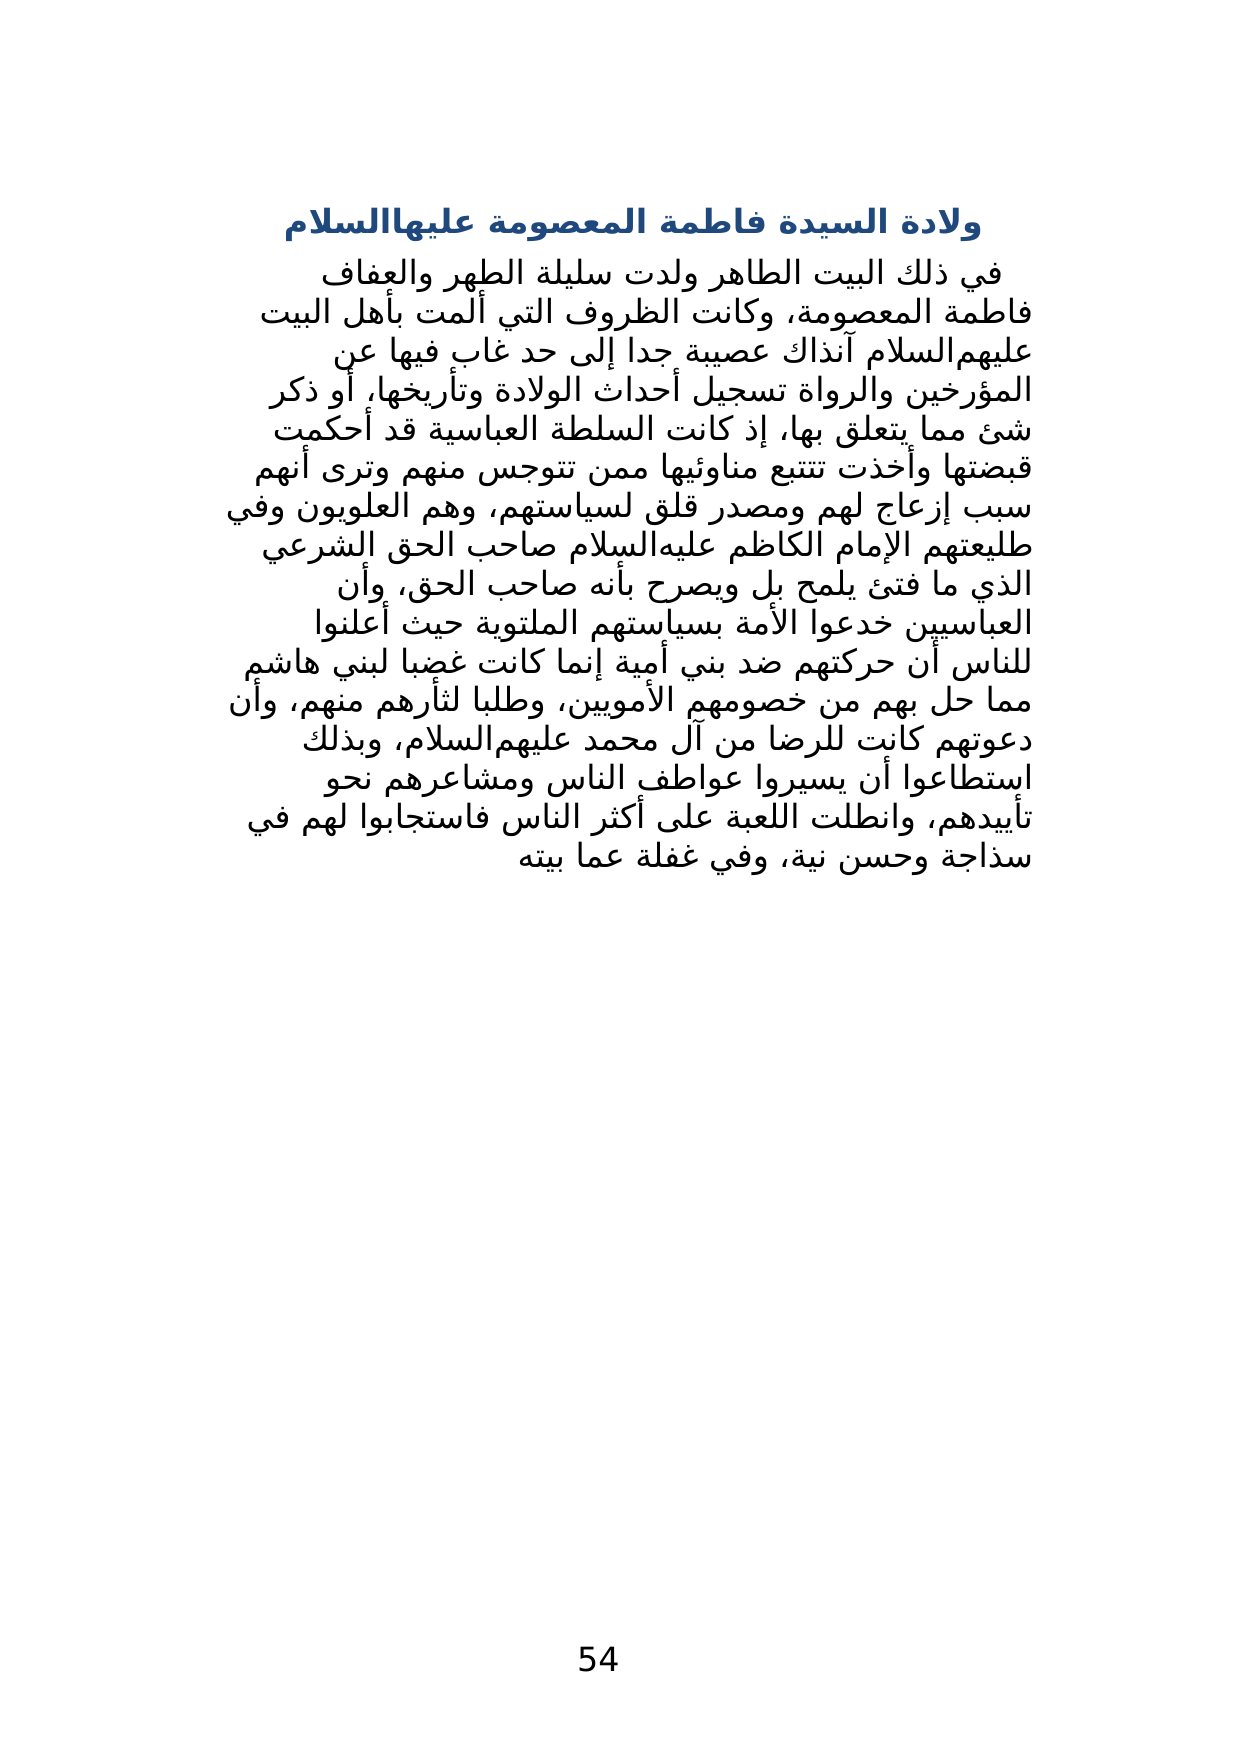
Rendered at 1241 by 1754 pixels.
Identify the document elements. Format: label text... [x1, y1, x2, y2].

subtitle ولادة السيدة فاطمة المعصومة عليها‌السلام [222, 202, 1033, 241]
text في ذلك البيت الطاهر ولدت سليلة الطهر والعفاف فاطمة المعصومة، وكانت الظروف التي ألمت بأهل البيت عليهم‌السلام آنذاك عصيبة جدا إلى حد غاب فيها عن المؤرخين والرواة تسجيل أحداث الولادة وتأريخها، أو ذكر شئ مما يتعلق بها، إذ كانت السلطة العباسية قد أحكمت قبضتها وأخذت تتتبع مناوئيها ممن تتوجس منهم وترى أنهم سبب إزعاج لهم ومصدر قلق لسياستهم، وهم العلويون وفي طليعتهم الإمام الكاظم عليه‌السلام صاحب الحق الشرعي الذي ما فتئ يلمح بل ويصرح بأنه صاحب الحق، وأن العباسيين خدعوا الأمة بسياستهم الملتوية حيث أعلنوا للناس أن حركتهم ضد بني أمية إنما كانت غضبا لبني هاشم مما حل بهم من خصومهم الأمويين، وطلبا لثأرهم منهم، وأن دعوتهم كانت للرضا من آل محمد عليهم‌السلام، وبذلك استطاعوا أن يسيروا عواطف الناس ومشاعرهم نحو تأييدهم، وانطلت اللعبة على أكثر الناس فاستجابوا لهم في سذاجة وحسن نية، وفي غفلة عما بيته [222, 253, 1033, 875]
